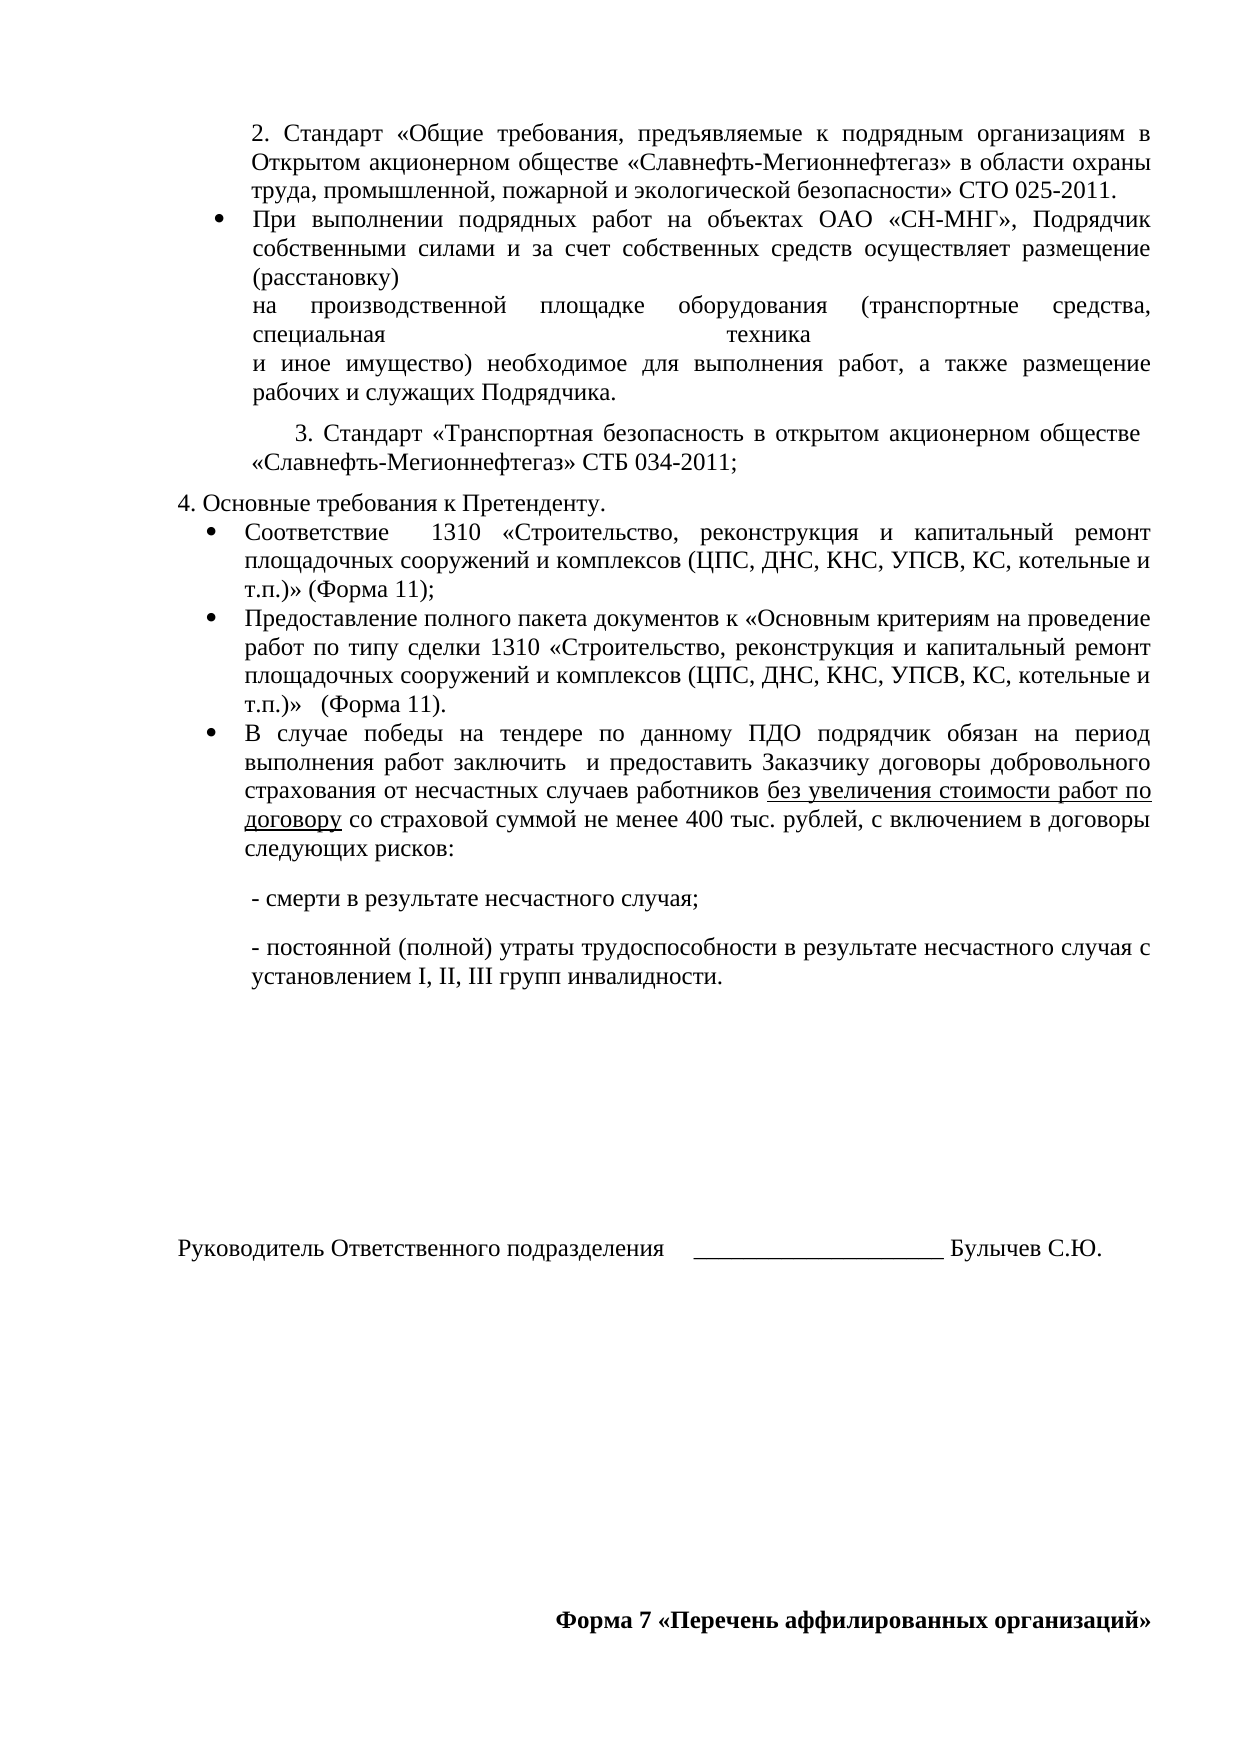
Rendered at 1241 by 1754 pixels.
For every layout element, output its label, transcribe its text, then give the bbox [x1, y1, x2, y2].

text 4. Основные требования к Претенденту. [177, 488, 1152, 517]
list В случае победы на тендере по данному ПДО подрядчик обязан на период выполнения работ заключить и предоставить Заказчику договоры добровольного страхования от несчастных случаев работников без увеличения стоимости работ по договору со страховой суммой не менее 400 тыс. рублей, с включением в договоры следующих рисков: [207, 718, 1152, 862]
text - постоянной (полной) утраты трудоспособности в результате несчастного случая с установлением I, II, III групп инвалидности. [251, 932, 1152, 990]
text - смерти в результате несчастного случая; [251, 883, 1152, 911]
list Предоставление полного пакета документов к «Основным критериям на проведение работ по типу сделки 1310 «Строительство, реконструкция и капитальный ремонт площадочных сооружений и комплексов (ЦПС, ДНС, КНС, УПСВ, КС, котельные и т.п.)» (Форма 11). [207, 603, 1152, 718]
list При выполнении подрядных работ на объектах ОАО «СН-МНГ», Подрядчик собственными силами и за счет собственных средств осуществляет размещение (расстановку) на производственной площадке оборудования (транспортные средства, специальная техника и иное имущество) необходимое для выполнения работ, а также размещение рабочих и служащих Подрядчика. [215, 204, 1152, 406]
text 3. Стандарт «Транспортная безопасность в открытом акционерном обществе «Славнефть-Мегионнефтегаз» СТБ 034-2011; [177, 418, 1152, 476]
text Руководитель Ответственного подразделения ____________________ Булычев С.Ю. [177, 1233, 1152, 1262]
text Форма 7 «Перечень аффилированных организаций» [177, 1605, 1152, 1633]
list Соответствие 1310 «Строительство, реконструкция и капитальный ремонт площадочных сооружений и комплексов (ЦПС, ДНС, КНС, УПСВ, КС, котельные и т.п.)» (Форма 11); [207, 517, 1152, 603]
text 2. Стандарт «Общие требования, предъявляемые к подрядным организациям в Открытом акционерном обществе «Славнефть-Мегионнефтегаз» в области охраны труда, промышленной, пожарной и экологической безопасности» СТО 025-2011. [251, 118, 1152, 204]
